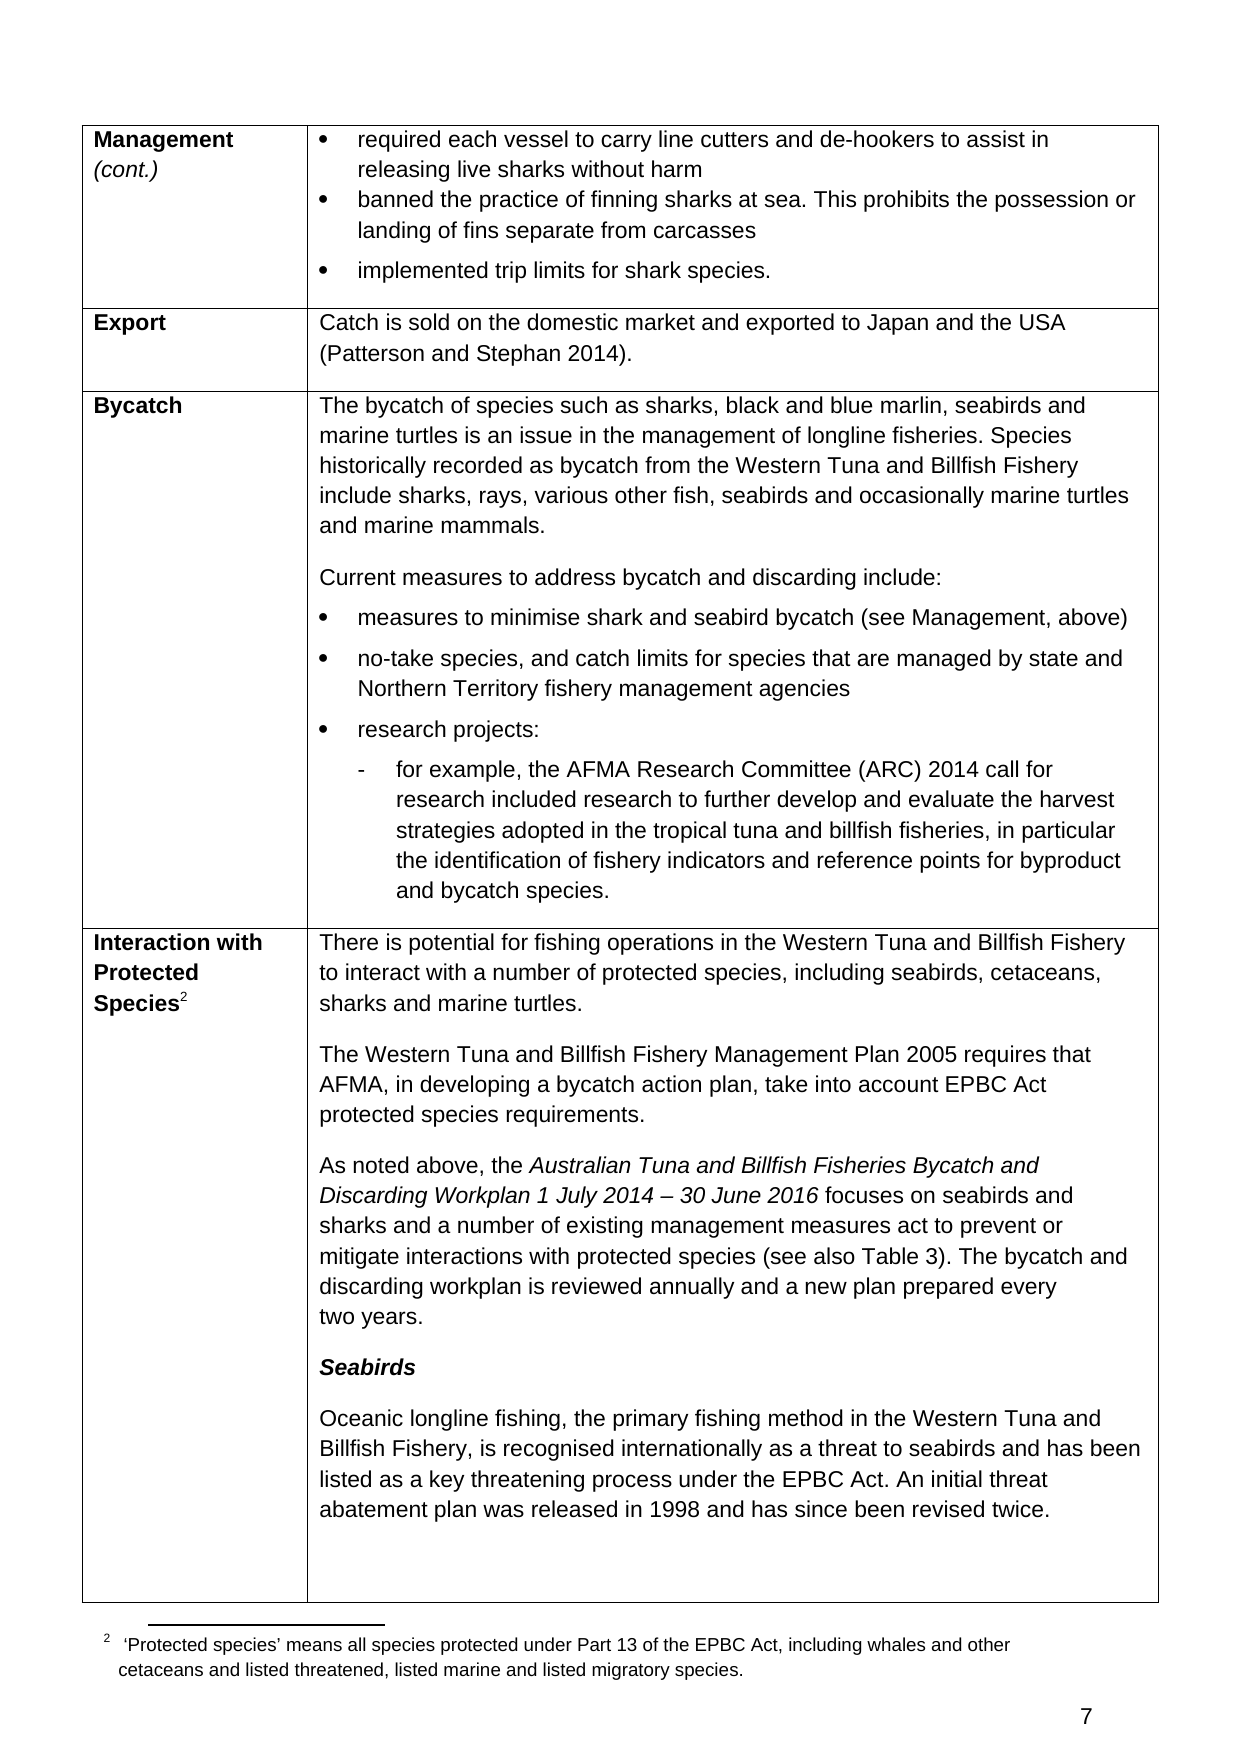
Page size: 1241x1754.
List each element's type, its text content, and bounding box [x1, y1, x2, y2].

table_cell Catch is sold on the domestic market and exported to Japan and the USA (Patterson and Stephan 2014). [308, 309, 1158, 391]
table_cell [83, 126, 307, 308]
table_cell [308, 126, 1158, 308]
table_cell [83, 929, 307, 1602]
table_cell The bycatch of species such as sharks, black and blue marlin, seabirds and marine turtles is an issue in the management of longline fisheries. Species historically recorded as bycatch from the Western Tuna and Billfish Fishery include sharks, rays, various other fish, seabirds and occasionally marine turtles and marine mammals. Current measures to address bycatch and discarding include: measures to minimise shark and seabird bycatch (see Management, above) no-take species, and catch limits for species that are managed by state and Northern Territory fishery management agencies research projects: for example, the AFMA Research Committee (ARC) 2014 call for research included research to further develop and evaluate the harvest strategies adopted in the tropical tuna and billfish fisheries, in particular the identification of fishery indicators and reference points for byproduct and bycatch species. [308, 392, 1158, 928]
table_cell Bycatch [83, 392, 307, 928]
table_cell Export [83, 309, 307, 391]
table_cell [308, 929, 1158, 1602]
